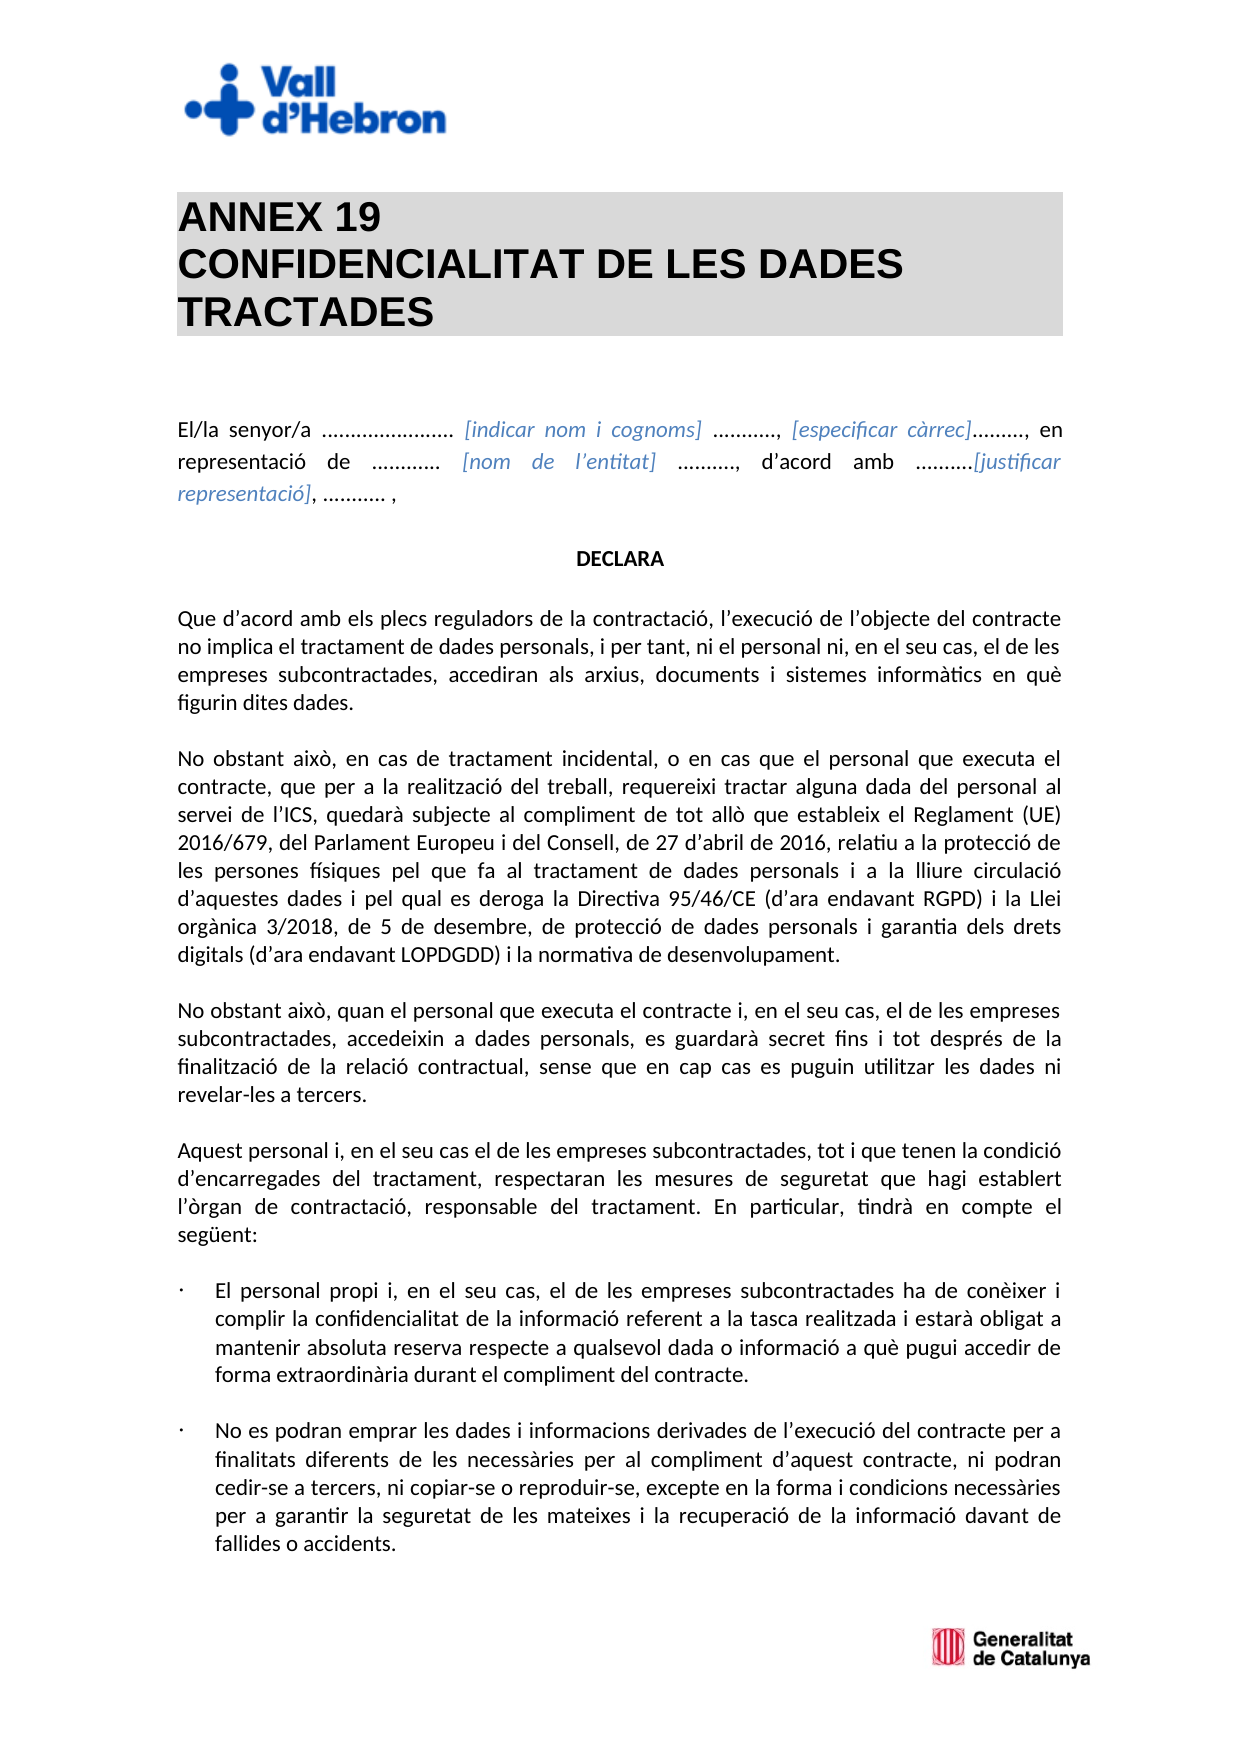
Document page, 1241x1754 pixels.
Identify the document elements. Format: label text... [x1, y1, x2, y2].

list El personal propi i, en el seu cas, el de les empreses subcontractades ha de conèixer i complir la confidencialitat de la informació referent a la tasca realitzada i estarà obligat a mantenir absoluta reserva respecte a qualsevol dada o informació a què pugui accedir de forma extraordinària durant el compliment del contracte. [177, 1277, 1063, 1389]
text Aquest personal i, en el seu cas el de les empreses subcontractades, tot i que tenen la condició d’encarregades del tractament, respectaran les mesures de seguretat que hagi establert l’òrgan de contractació, responsable del tractament. En particular, tindrà en compte el següent: [177, 1136, 1063, 1248]
text No obstant això, en cas de tractament incidental, o en cas que el personal que executa el contracte, que per a la realització del treball, requereixi tractar alguna dada del personal al servei de l’ICS, quedarà subjecte al compliment de tot allò que estableix el Reglament (UE) 2016/679, del Parlament Europeu i del Consell, de 27 d’abril de 2016, relatiu a la protecció de les persones físiques pel que fa al tractament de dades personals i a la lliure circulació d’aquestes dades i pel qual es deroga la Directiva 95/46/CE (d’ara endavant RGPD) i la Llei orgànica 3/2018, de 5 de desembre, de protecció de dades personals i garantia dels drets digitals (d’ara endavant LOPDGDD) i la normativa de desenvolupament. [177, 744, 1063, 968]
text ANNEX 19 [177, 192, 1063, 240]
text DECLARA [177, 544, 1063, 572]
picture [893, 1621, 1129, 1674]
text Que d’acord amb els plecs reguladors de la contractació, l’execució de l’objecte del contracte no implica el tractament de dades personals, i per tant, ni el personal ni, en el seu cas, el de les empreses subcontractades, accediran als arxius, documents i sistemes informàtics en què figurin dites dades. [177, 604, 1063, 716]
picture [160, 50, 459, 143]
text No obstant això, quan el personal que executa el contracte i, en el seu cas, el de les empreses subcontractades, accedeixin a dades personals, es guardarà secret fins i tot després de la finalització de la relació contractual, sense que en cap cas es puguin utilitzar les dades ni revelar-les a tercers. [177, 996, 1063, 1108]
list No es podran emprar les dades i informacions derivades de l’execució del contracte per a finalitats diferents de les necessàries per al compliment d’aquest contracte, ni podran cedir-se a tercers, ni copiar-se o reproduir-se, excepte en la forma i condicions necessàries per a garantir la seguretat de les mateixes i la recuperació de la informació davant de fallides o accidents. [177, 1417, 1063, 1557]
text CONFIDENCIALITAT DE LES DADES TRACTADES [177, 240, 1063, 336]
text El/la senyor/a ....................... [indicar nom i cognoms] ..........., [especificar càrrec]........., en representació de ............ [nom de l’entitat] .........., d’acord amb ..........[justificar representació], ........... , [177, 415, 1063, 507]
